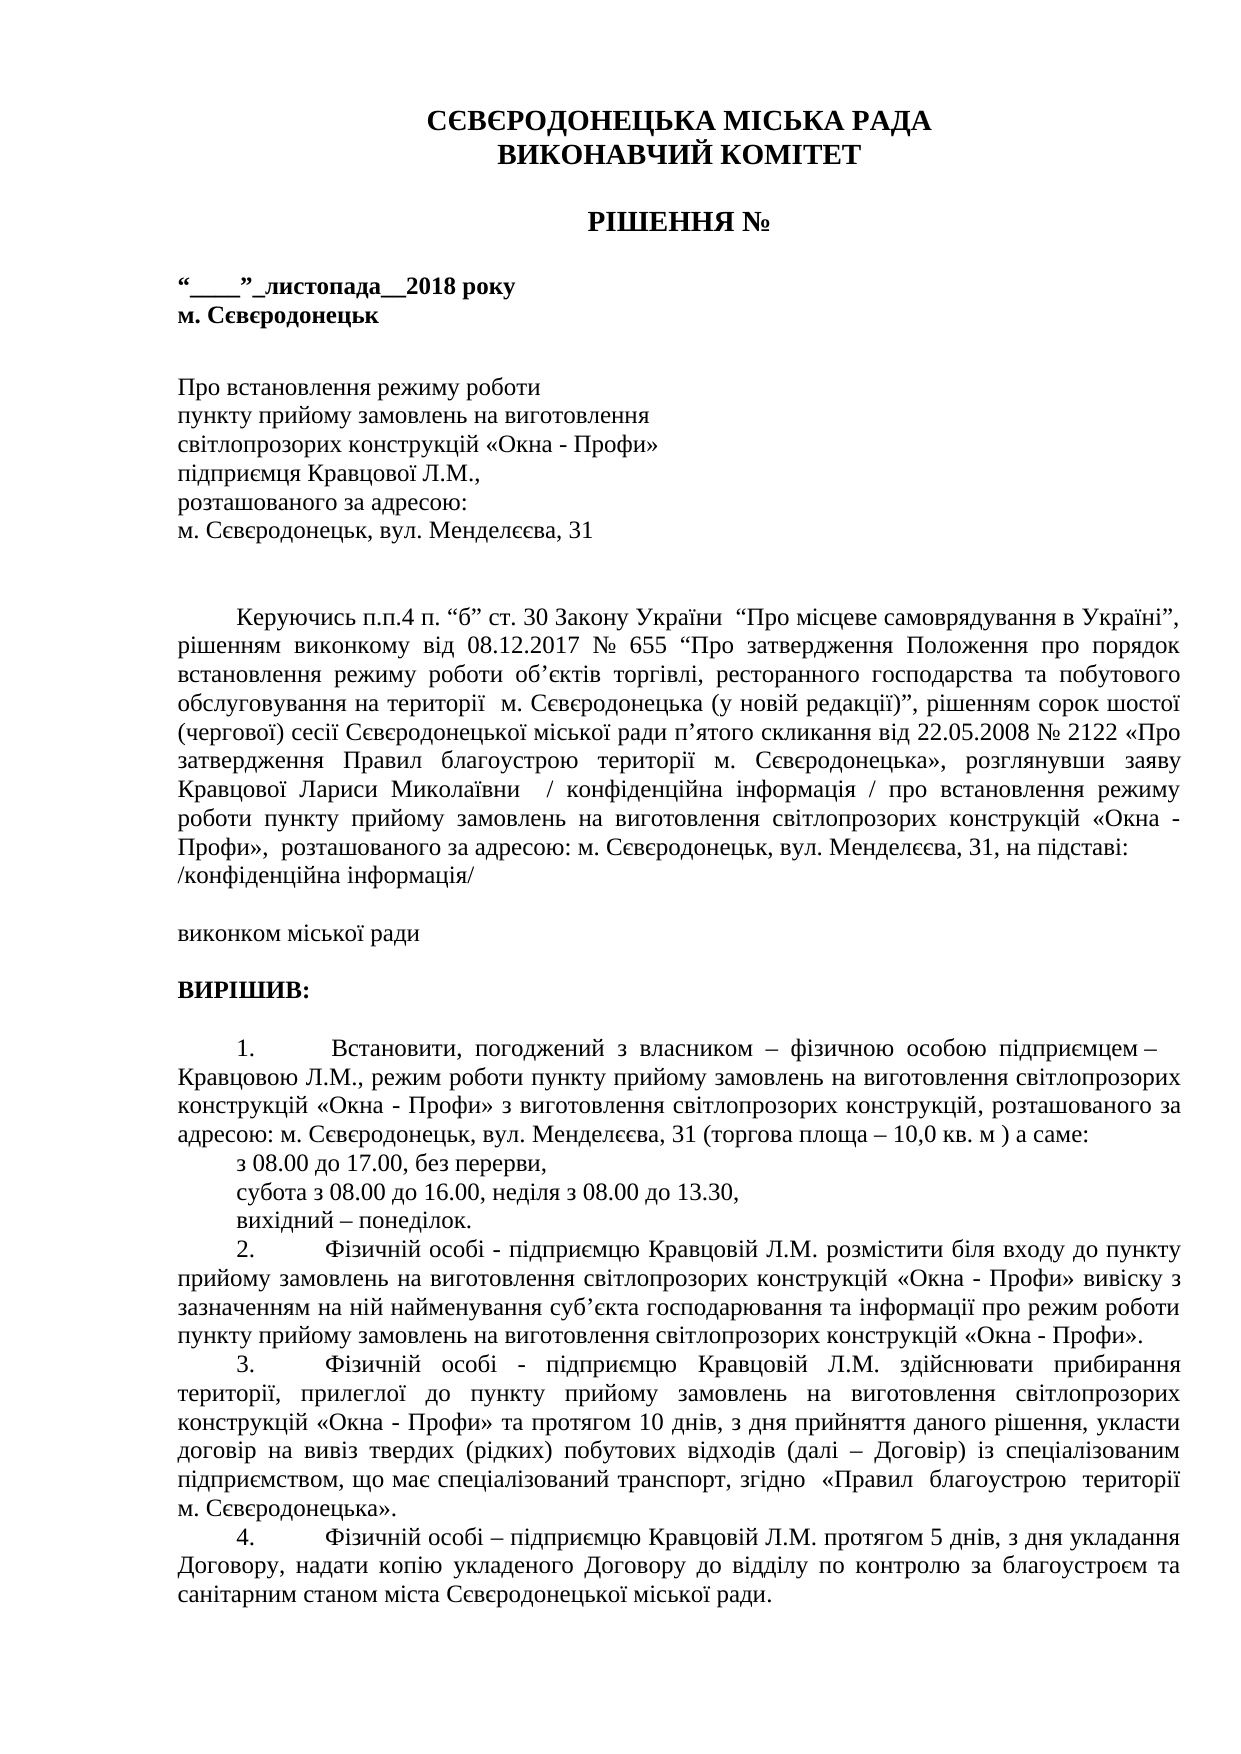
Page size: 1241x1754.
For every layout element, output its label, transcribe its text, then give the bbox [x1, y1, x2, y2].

text м. Сєвєродонецьк [177, 300, 1181, 329]
text ВИРІШИВ: [177, 976, 1181, 1004]
text пункту прийому замовлень на виготовлення [177, 401, 1181, 429]
text Керуючись п.п.4 п. “б” ст. 30 Закону України “Про місцеве самоврядування в Україні”, рішенням виконкому від 08.12.2017 № 655 “Про затвердження Положення про порядок встановлення режиму роботи об’єктів торгівлі, ресторанного господарства та побутового обслуговування на території м. Сєвєродонецька (у новій редакції)”, рішенням сорок шостої (чергової) сесії Сєвєродонецької міської ради п’ятого скликання від 22.05.2008 № 2122 «Про затвердження Правил благоустрою території м. Сєвєродонецька», розглянувши заяву Кравцової Лариси Миколаївни / конфіденційна інформація / про встановлення режиму роботи пункту прийому замовлень на виготовлення світлопрозорих конструкцій «Окна - Профи», розташованого за адресою: м. Сєвєродонецьк, вул. Менделєєва, 31, на підставі: [177, 602, 1181, 861]
text Про встановлення режиму роботи [177, 372, 1181, 401]
text “____”_листопада__2018 року [177, 271, 1181, 300]
list Встановити, погоджений з власником – фізичною особою підприємцем – [177, 1033, 1181, 1062]
list Фізичній особі – підприємцю Кравцовій Л.М. протягом 5 днів, з дня укладання Договору, надати копію укладеного Договору до відділу по контролю за благоустроєм та санітарним станом міста Сєвєродонецької міської ради. [177, 1522, 1181, 1608]
text субота з 08.00 до 16.00, неділя з 08.00 до 13.30, [236, 1177, 1181, 1206]
text світлопрозорих конструкцій «Окна - Профи» [177, 429, 1181, 458]
text /конфіденційна інформація/ [177, 861, 1181, 889]
text Кравцовою Л.М., режим роботи пункту прийому замовлень на виготовлення світлопрозорих конструкцій «Окна - Профи» з виготовлення світлопрозорих конструкцій, розташованого за адресою: м. Сєвєродонецьк, вул. Менделєєва, 31 (торгова площа – 10,0 кв. м ) а саме: [177, 1062, 1181, 1148]
text з 08.00 до 17.00, без перерви, [236, 1148, 1181, 1177]
text м. Сєвєродонецьк, вул. Менделєєва, 31 [177, 516, 1181, 544]
list Фізичній особі - підприємцю Кравцовій Л.М. здійснювати прибирання території, прилеглої до пункту прийому замовлень на виготовлення світлопрозорих конструкцій «Окна - Профи» та протягом 10 днів, з дня прийняття даного рішення, укласти договір на вивіз твердих (рідких) побутових відходів (далі – Договір) із спеціалізованим підприємством, що має спеціалізований транспорт, згідно «Правил благоустрою території м. Сєвєродонецька». [177, 1349, 1181, 1522]
text підприємця Кравцової Л.М., [177, 458, 1181, 487]
text вихідний – понеділок. [236, 1206, 1181, 1234]
text виконком міської ради [177, 918, 1181, 947]
text ВИКОНАВЧИЙ КОМІТЕТ [177, 137, 1181, 171]
text РІШЕННЯ [177, 204, 1181, 238]
list Фізичній особі - підприємцю Кравцовій Л.М. розмістити біля входу до пункту прийому замовлень на виготовлення світлопрозорих конструкцій «Окна - Профи» вивіску з зазначенням на ній найменування суб’єкта господарювання та інформації про режим роботи пункту прийому замовлень на виготовлення світлопрозорих конструкцій «Окна - Профи». [177, 1234, 1181, 1349]
text розташованого за адресою: [177, 487, 1181, 516]
text СЄВЄРОДОНЕЦЬКА МІСЬКА РАДА [177, 103, 1181, 137]
